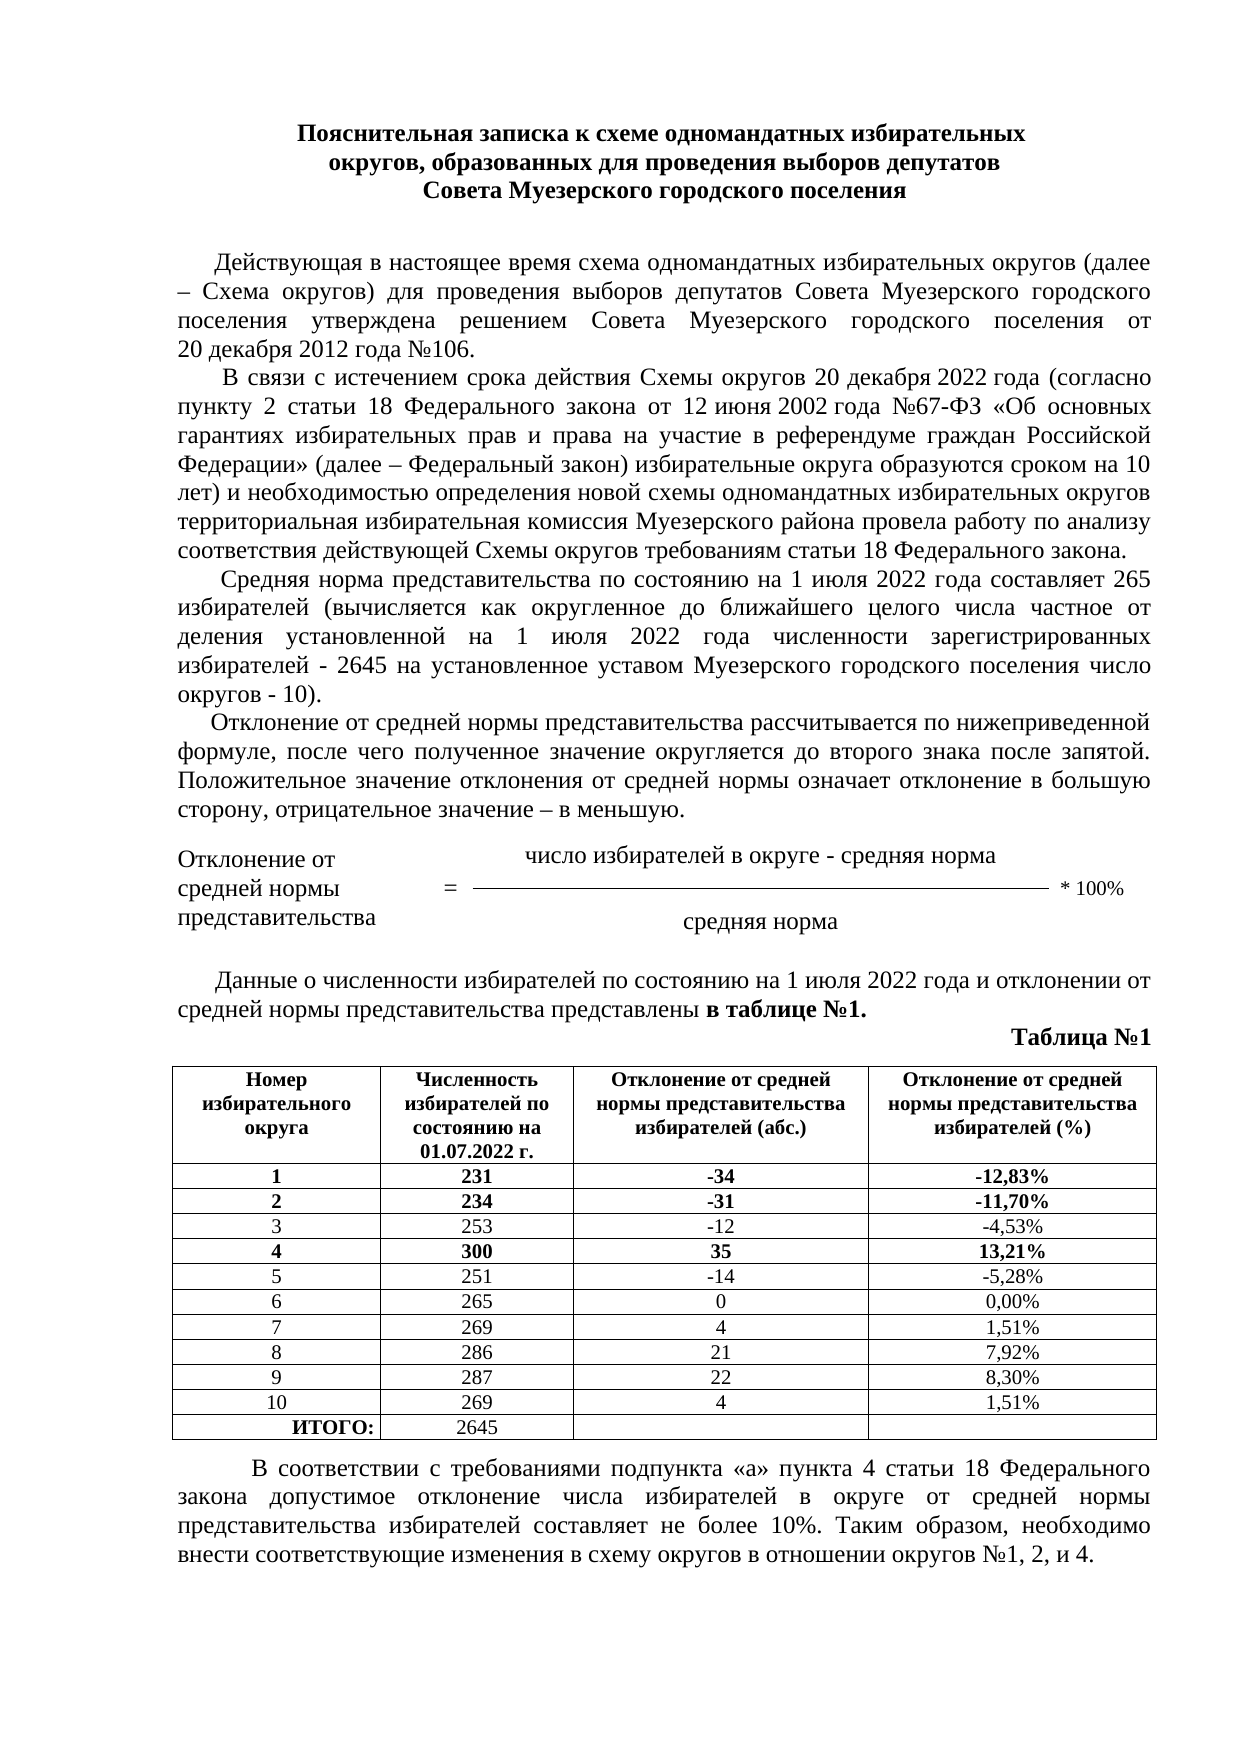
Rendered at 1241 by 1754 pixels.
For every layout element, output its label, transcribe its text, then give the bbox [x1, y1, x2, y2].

table_cell 287 [381, 1365, 573, 1389]
table_header Численность избирателей по состоянию на 01.07.2022 г. [381, 1067, 573, 1163]
table_cell 21 [574, 1340, 868, 1364]
table_cell 5 [173, 1264, 380, 1288]
table_cell -34 [574, 1164, 868, 1188]
text Пояснительная записка к схеме одномандатных избирательных округов, образованных для проведения выборов депутатов Совета Муезерского городского поселения [177, 118, 1152, 204]
table_cell 231 [381, 1164, 573, 1188]
table_header Отклонение от средней нормы представительства избирателей (абс.) [574, 1067, 868, 1163]
text Средняя норма представительства по состоянию на 1 июля 2022 года составляет 265 избирателей (вычисляется как округленное до ближайшего целого числа частное от деления установленной на 1 июля 2022 года численности зарегистрированных избирателей - 2645 на установленное уставом Муезерского городского поселения число округов - 10). [177, 564, 1152, 707]
table_cell 253 [381, 1214, 573, 1238]
table_cell -5,28% [869, 1264, 1156, 1288]
table_cell -31 [574, 1189, 868, 1213]
table_cell -12,83% [869, 1164, 1156, 1188]
table_cell 8,30% [869, 1365, 1156, 1389]
table_cell 7,92% [869, 1340, 1156, 1364]
table_cell 251 [381, 1264, 573, 1288]
table_cell 286 [381, 1340, 573, 1364]
table_cell 35 [574, 1239, 868, 1263]
table_cell 1 [173, 1164, 380, 1188]
text В связи с истечением срока действия Схемы округов 20 декабря 2022 года (согласно пункту 2 статьи 18 Федерального закона от 12 июня 2002 года №67-ФЗ «Об основных гарантиях избирательных прав и права на участие в референдуме граждан Российской Федерации» (далее – Федеральный закон) избирательные округа образуются сроком на 10 лет) и необходимостью определения новой схемы одномандатных избирательных округов территориальная избирательная комиссия Муезерского района провела работу по анализу соответствия действующей Схемы округов требованиям статьи 18 Федерального закона. [177, 362, 1152, 564]
table_cell -4,53% [869, 1214, 1156, 1238]
table_cell 7 [173, 1315, 380, 1339]
table_cell 300 [381, 1239, 573, 1263]
table_header Отклонение от средней нормы представительства [166, 823, 428, 952]
table_cell 0 [574, 1290, 868, 1313]
table_header число избирателей в округе - средняя норма [473, 823, 1048, 887]
table_cell -11,70% [869, 1189, 1156, 1213]
table_cell 1,51% [869, 1390, 1156, 1414]
table_cell 0,00% [869, 1290, 1156, 1313]
table_header * 100% [1049, 823, 1167, 952]
table_header Отклонение от средней нормы представительства избирателей (%) [869, 1067, 1156, 1163]
table_cell 269 [381, 1390, 573, 1414]
table_cell [574, 1415, 868, 1439]
table_cell 265 [381, 1290, 573, 1313]
table_header = [428, 823, 472, 952]
text Данные о численности избирателей по состоянию на 1 июля 2022 года и отклонении от средней нормы представительства представлены в таблице №1. [177, 965, 1152, 1022]
table_cell 2645 [381, 1415, 573, 1439]
table_cell 234 [381, 1189, 573, 1213]
table_cell 2 [173, 1189, 380, 1213]
table_cell 13,21% [869, 1239, 1156, 1263]
table_cell 269 [381, 1315, 573, 1339]
table_cell 4 [574, 1315, 868, 1339]
table_cell 3 [173, 1214, 380, 1238]
table_cell [869, 1415, 1156, 1439]
text Таблица №1 [177, 1022, 1152, 1051]
table_cell 4 [574, 1390, 868, 1414]
text Действующая в настоящее время схема одномандатных избирательных округов (далее – Схема округов) для проведения выборов депутатов Совета Муезерского городского поселения утверждена решением Совета Муезерского городского поселения от 20 декабря 2012 года №106. [177, 247, 1152, 362]
table_cell 22 [574, 1365, 868, 1389]
text Отклонение от средней нормы представительства рассчитывается по нижеприведенной формуле, после чего полученное значение округляется до второго знака после запятой. Положительное значение отклонения от средней нормы означает отклонение в большую сторону, отрицательное значение – в меньшую. [177, 707, 1152, 822]
table_cell 9 [173, 1365, 380, 1389]
table_header Номер избирательного округа [173, 1067, 380, 1163]
text В соответствии с требованиями подпункта «а» пункта 4 статьи 18 Федерального закона допустимое отклонение числа избирателей в округе от средней нормы представительства избирателей составляет не более 10%. Таким образом, необходимо внести соответствующие изменения в схему округов в отношении округов №1, 2, и 4. [177, 1453, 1152, 1568]
table_cell ИТОГО: [173, 1415, 380, 1439]
table_cell -14 [574, 1264, 868, 1288]
table_cell 8 [173, 1340, 380, 1364]
table_cell 1,51% [869, 1315, 1156, 1339]
table_cell 4 [173, 1239, 380, 1263]
table_cell средняя норма [473, 889, 1048, 952]
table_cell -12 [574, 1214, 868, 1238]
table_cell 6 [173, 1290, 380, 1313]
table_cell 10 [173, 1390, 380, 1414]
